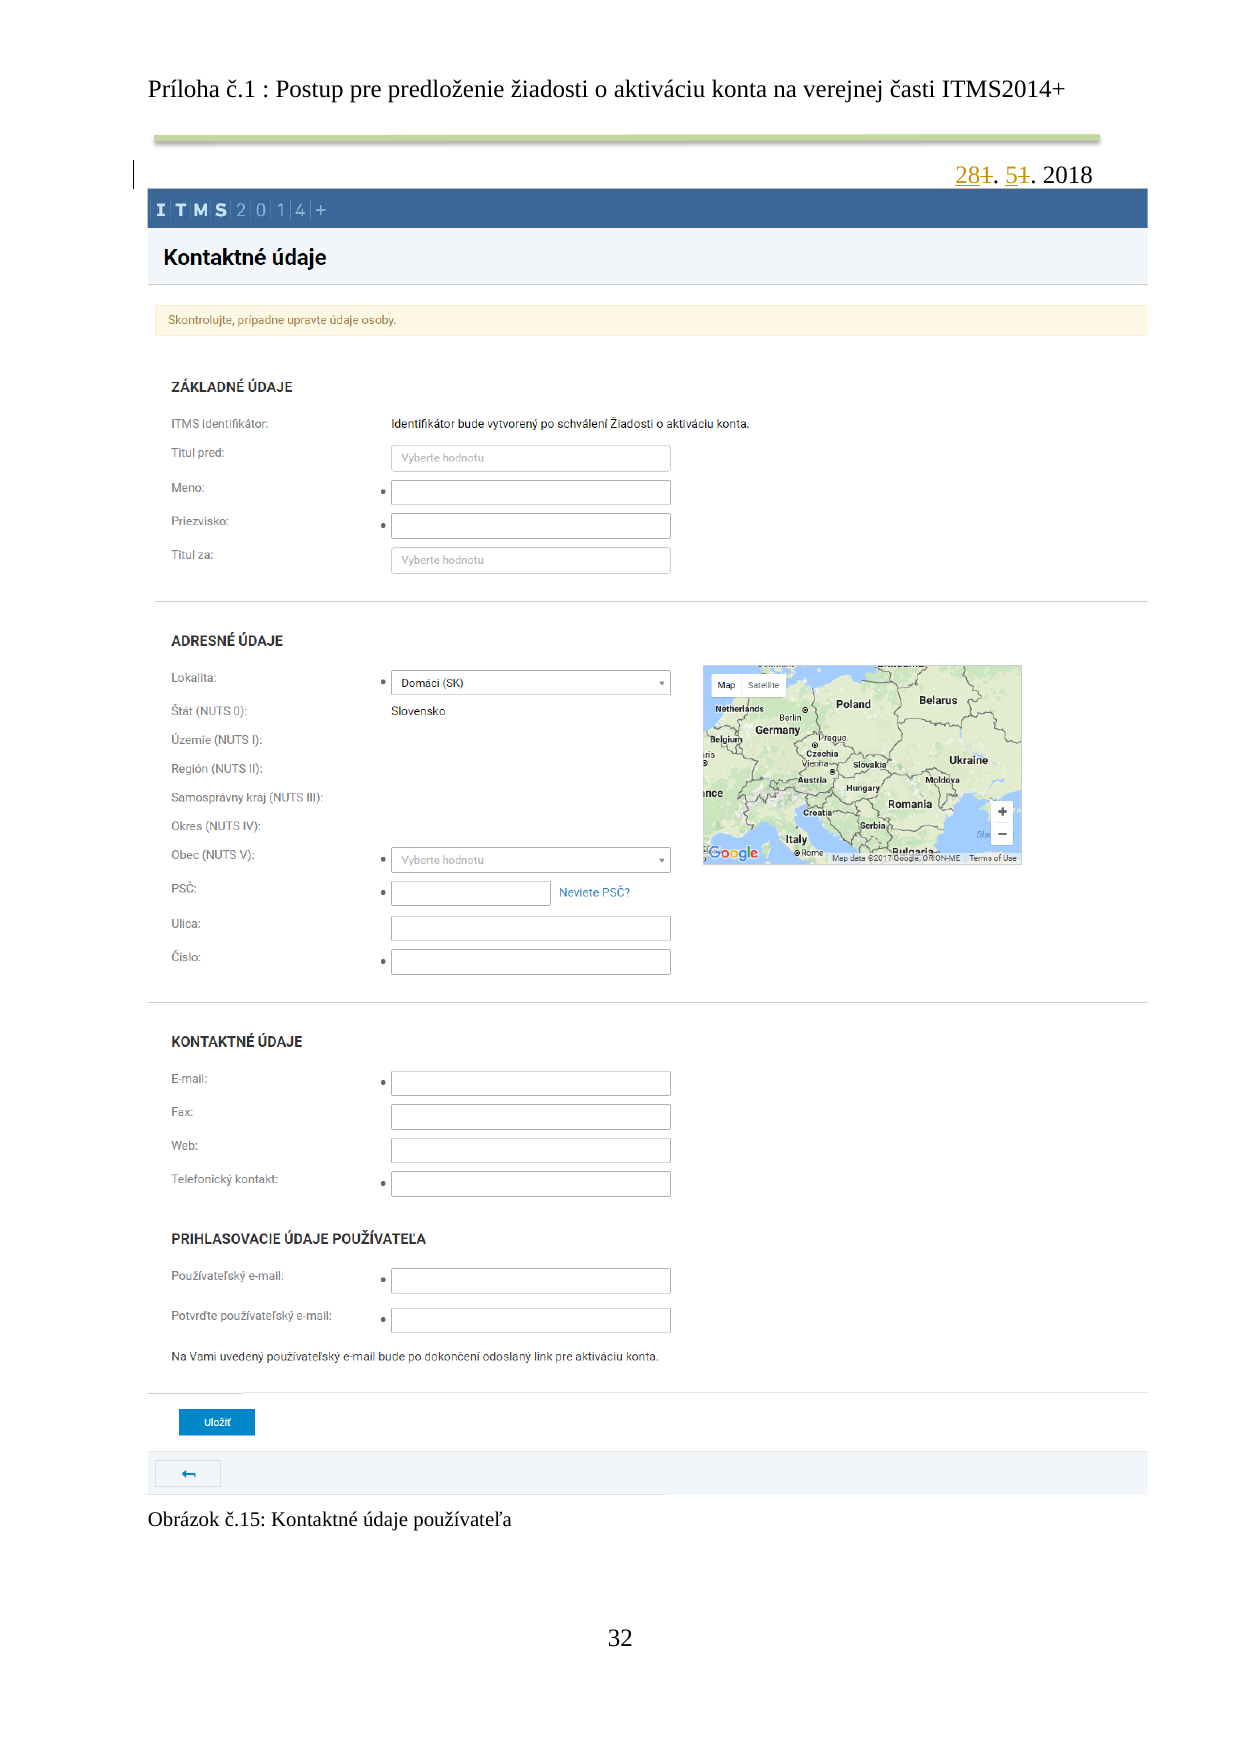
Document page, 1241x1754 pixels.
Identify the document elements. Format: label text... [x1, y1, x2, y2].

text Obrázok č.15: Kontaktné údaje používateľa [148, 1507, 1093, 1531]
picture [147, 188, 1148, 1495]
picture [147, 131, 1107, 152]
